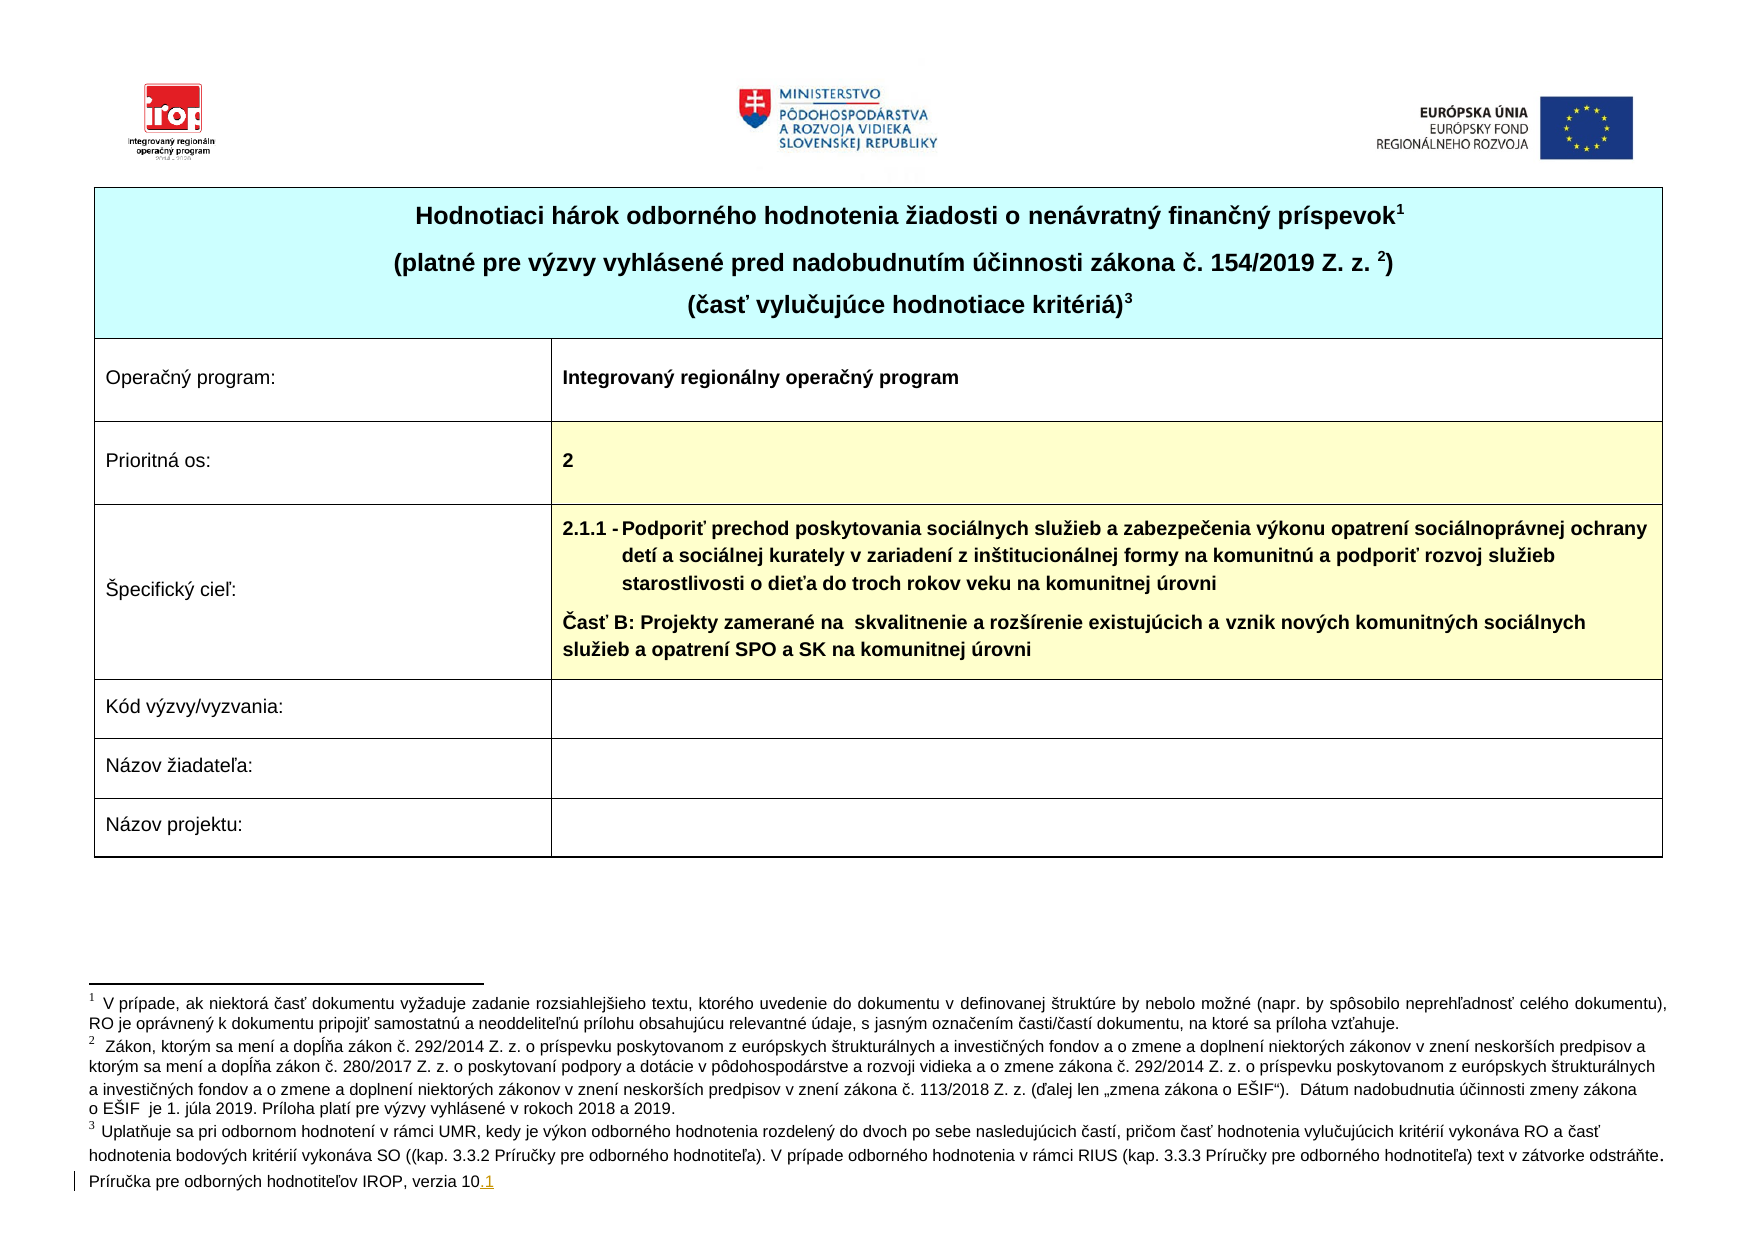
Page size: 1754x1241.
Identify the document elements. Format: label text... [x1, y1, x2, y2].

table_cell [552, 799, 1662, 856]
table_cell Prioritná os: [95, 422, 551, 503]
table_cell Názov projektu: [95, 799, 551, 856]
table_cell Špecifický cieľ: [95, 505, 551, 679]
table_cell [552, 739, 1662, 797]
table_cell Operačný program: [95, 339, 551, 421]
picture [736, 58, 938, 183]
table_cell 2.1.1 - Podporiť prechod poskytovania sociálnych služieb a zabezpečenia výkonu opatrení sociálnoprávnej ochrany detí a sociálnej kurately v zariadení z inštitucionálnej formy na komunitnú a podporiť rozvoj služieb starostlivosti o dieťa do troch rokov veku na komunitnej úrovni Časť B: Projekty zamerané na skvalitnenie a rozšírenie existujúcich a vznik nových komunitných sociálnych služieb a opatrení SPO a SK na komunitnej úrovni [552, 505, 1662, 679]
table_cell Integrovaný regionálny operačný program [552, 339, 1662, 421]
table_header Hodnotiaci hárok odborného hodnotenia žiadosti o nenávratný finančný príspevok (platné pre výzvy vyhlásené pred nadobudnutím účinnosti zákona č. 154/2019 Z. z. ) (časť vylučujúce hodnotiace kritériá) [95, 188, 1662, 338]
picture [127, 83, 215, 159]
picture [1369, 91, 1635, 163]
table_cell Kód výzvy/vyzvania: [95, 680, 551, 738]
table_cell 2 [552, 422, 1662, 503]
table_cell Názov žiadateľa: [95, 739, 551, 797]
table_cell [552, 680, 1662, 738]
